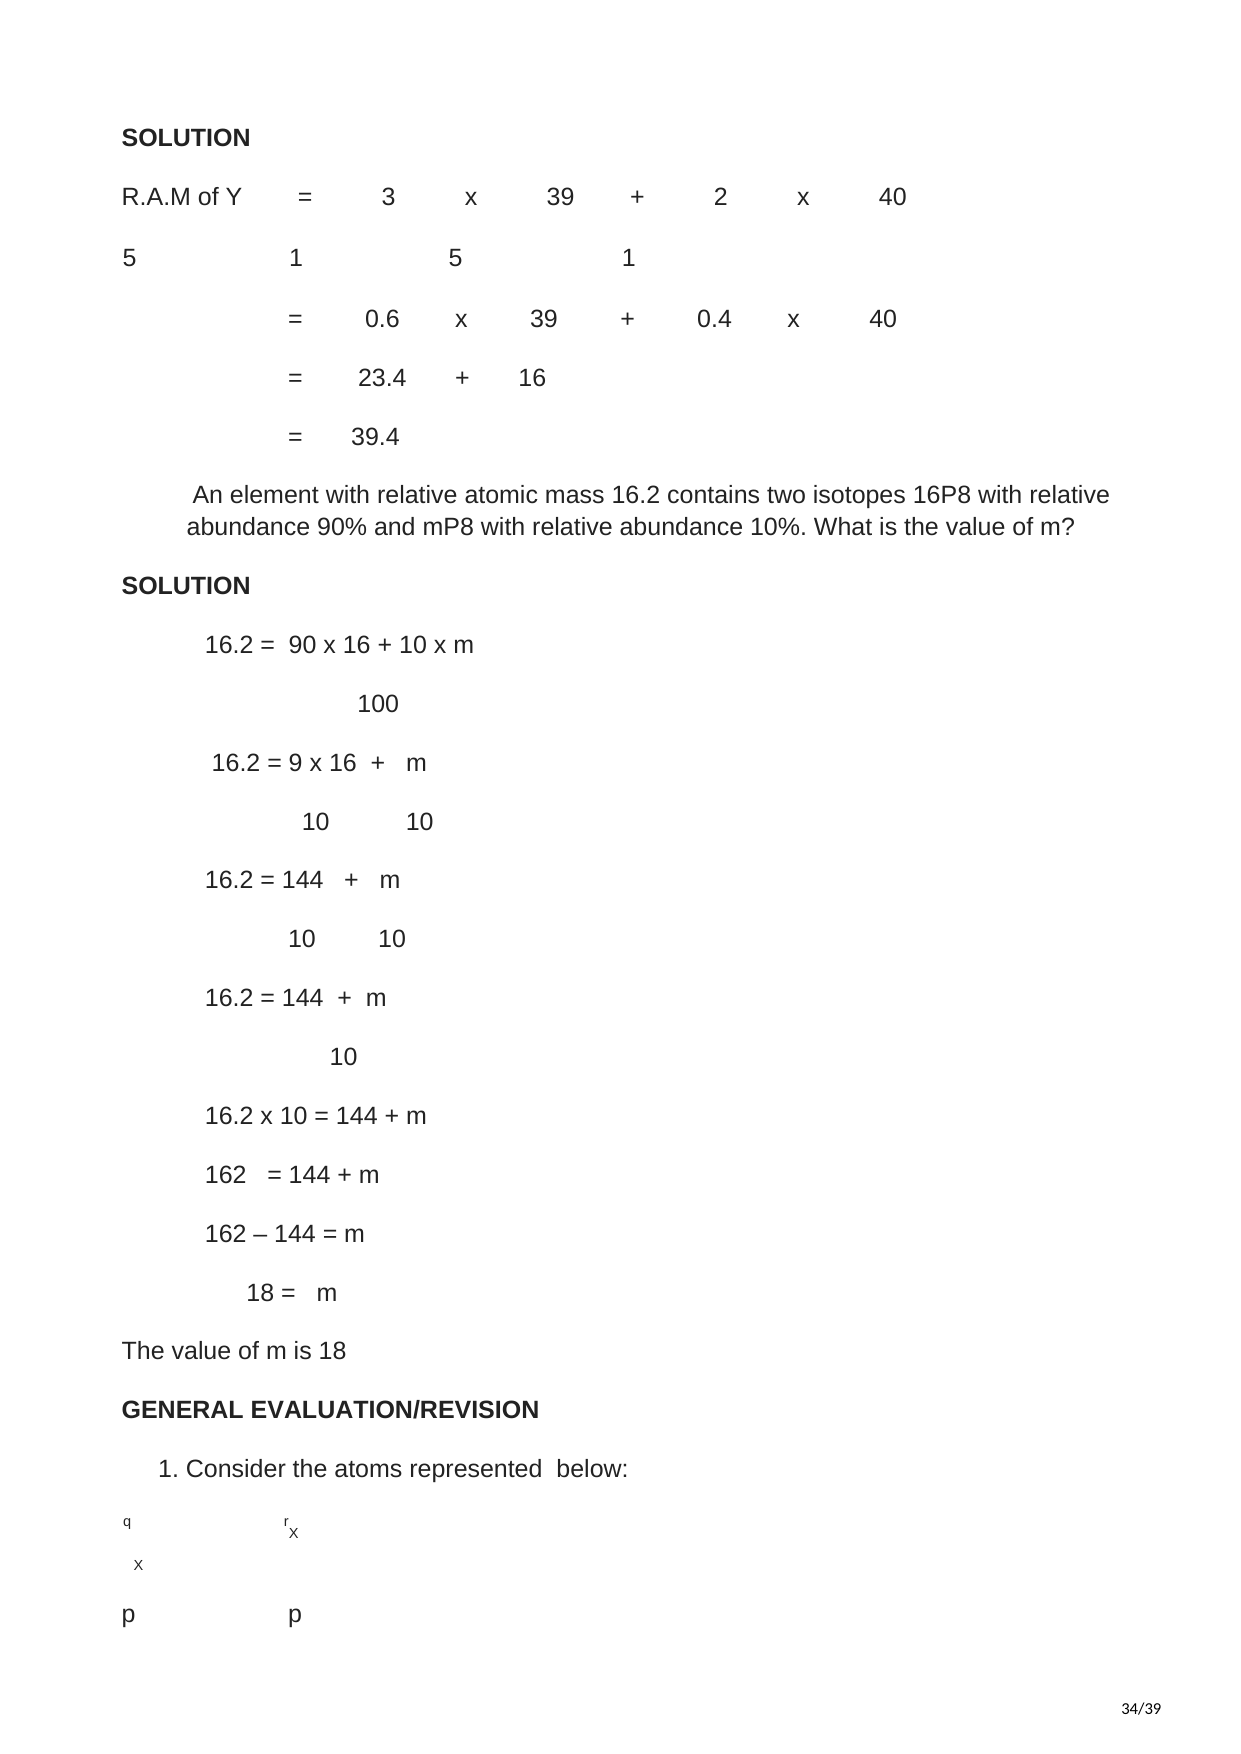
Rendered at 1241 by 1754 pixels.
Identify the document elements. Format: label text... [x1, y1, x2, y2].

text An element with relative atomic mass 16.2 contains two isotopes 16P8 with relative abundance 90% and mP8 with relative abundance 10%. What is the value of m? [185, 480, 1117, 541]
text The value of m is 18 [121, 1336, 1117, 1365]
text SOLUTION [121, 571, 1117, 599]
text = 0.6 x 39 + 0.4 x 40 [121, 304, 1117, 333]
text 18 = m [121, 1277, 1117, 1306]
text 16.2 x 10 = 144 + m [121, 1101, 1117, 1130]
text GENERAL EVALUATION/REVISION [121, 1395, 1117, 1424]
text 16.2 = 144 + m [121, 983, 1117, 1012]
text 16.2 = 9 x 16 + m [121, 748, 1117, 777]
text 100 [121, 689, 1117, 718]
text p p [121, 1599, 1117, 1628]
text = 23.4 + 16 [121, 363, 1117, 391]
text R.A.M of Y = 3 x 39 + 2 x 40 5 1 5 1 [121, 182, 924, 272]
text = 39.4 [121, 422, 1117, 450]
text 16.2 = 90 x 16 + 10 x m [121, 630, 1117, 659]
text 162 = 144 + m [121, 1160, 1117, 1188]
text 10 10 [121, 924, 1117, 953]
text 1. Consider the atoms represented below: [158, 1454, 1117, 1483]
text SOLUTION [121, 123, 1117, 151]
text 10 [121, 1042, 1117, 1071]
text 10 10 [121, 807, 1117, 835]
text 162 – 144 = m [121, 1219, 1117, 1247]
text q rX [123, 1513, 1117, 1542]
text 16.2 = 144 + m [121, 866, 1117, 894]
text X [133, 1544, 1117, 1573]
